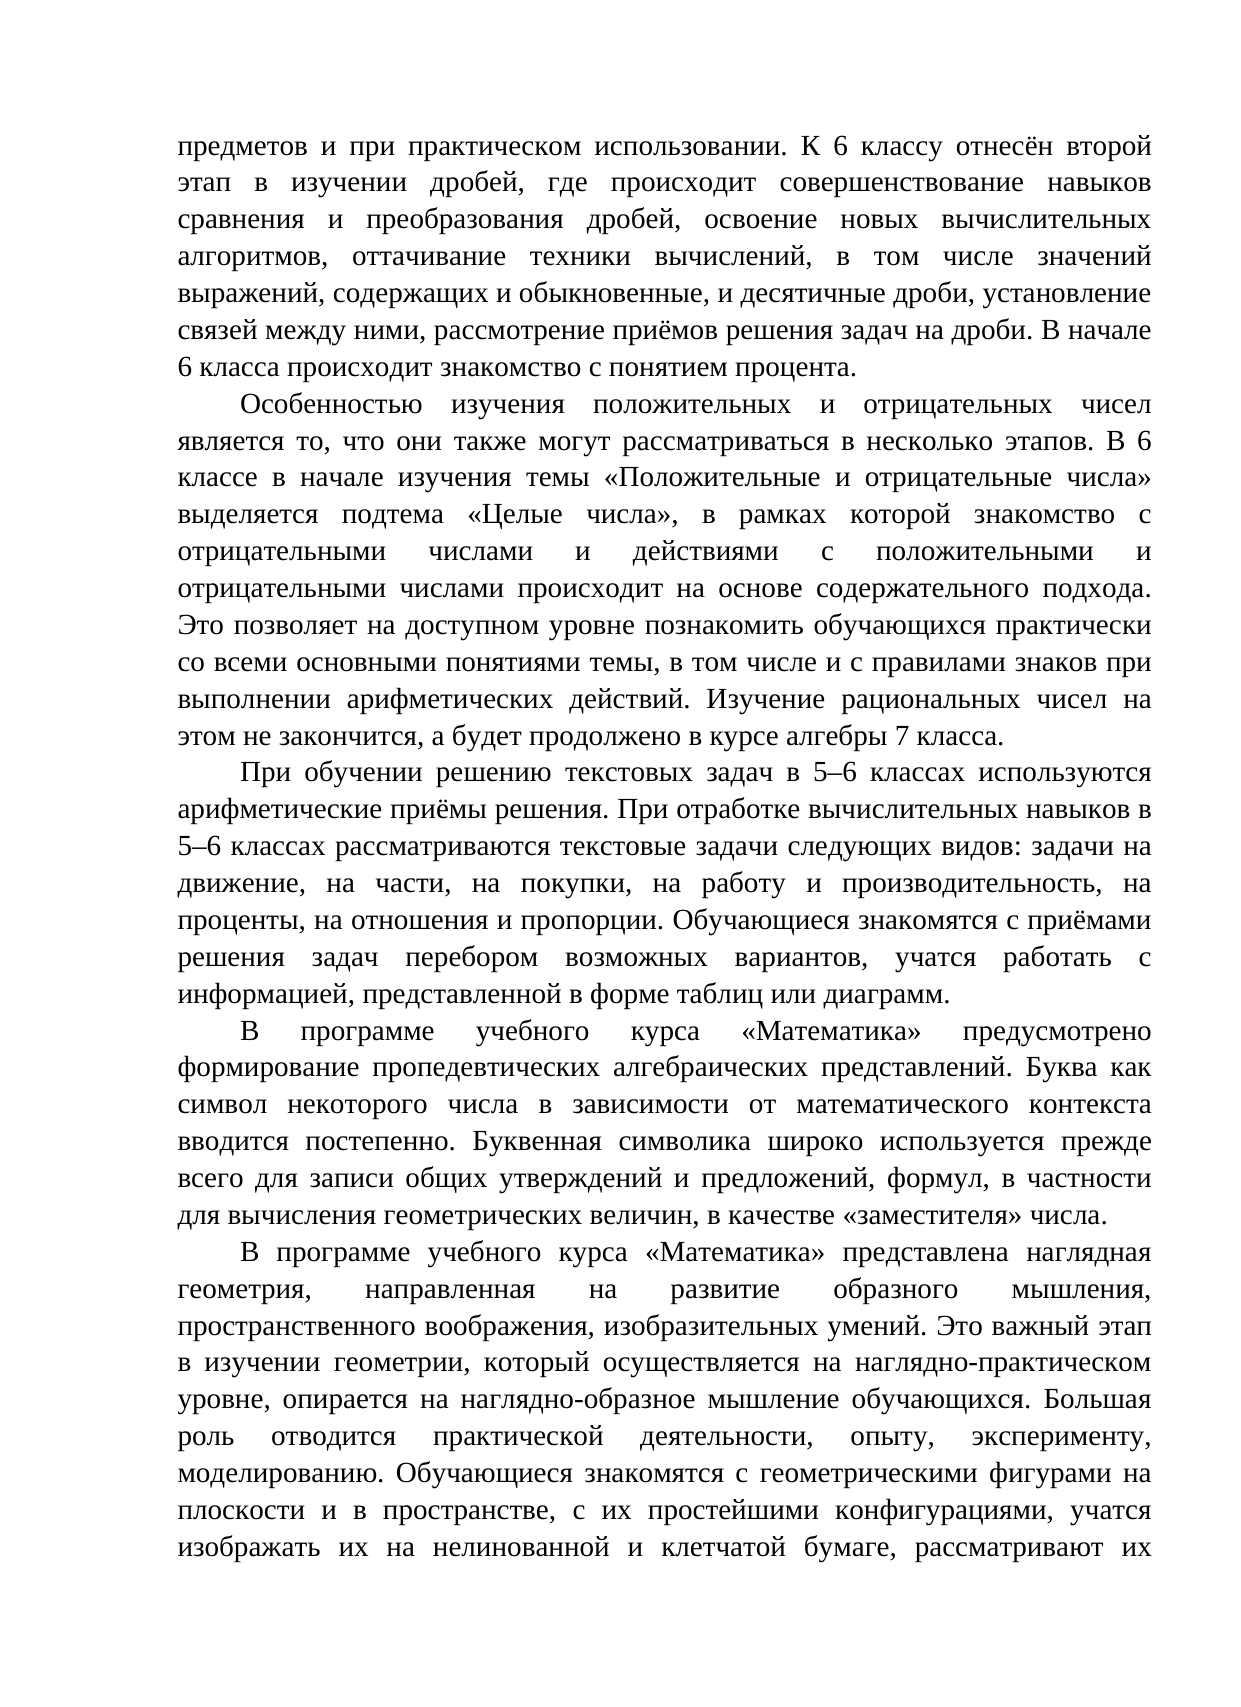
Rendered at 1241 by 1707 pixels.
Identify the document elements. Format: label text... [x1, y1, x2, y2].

text Особенностью изучения положительных и отрицательных чисел является то, что они также могут рассматриваться в несколько этапов. В 6 классе в начале изучения темы «Положительные и отрицательные числа» выделяется подтема «Целые числа», в рамках которой знакомство с отрицательными числами и действиями с положительными и отрицательными числами происходит на основе содержательного подхода. Это позволяет на доступном уровне познакомить обучающихся практически со всеми основными понятиями темы, в том числе и с правилами знаков при выполнении арифметических действий. Изучение рациональных чисел на этом не закончится, а будет продолжено в курсе алгебры 7 класса. [177, 386, 1152, 751]
text При обучении решению текстовых задач в 5–6 классах используются арифметические приёмы решения. При отработке вычислительных навыков в 5–6 классах рассматриваются текстовые задачи следующих видов: задачи на движение, на части, на покупки, на работу и производительность, на проценты, на отношения и пропорции. Обучающиеся знакомятся с приёмами решения задач перебором возможных вариантов, учатся работать с информацией, представленной в форме таблиц или диаграмм. [177, 754, 1152, 1009]
text В программе учебного курса «Математика» предусмотрено формирование пропедевтических алгебраических представлений. Буква как символ некоторого числа в зависимости от математического контекста вводится постепенно. Буквенная символика широко используется прежде всего для записи общих утверждений и предложений, формул, в частности для вычисления геометрических величин, в качестве «заместителя» числа. [177, 1013, 1152, 1231]
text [177, 1234, 1152, 1562]
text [177, 128, 1152, 382]
